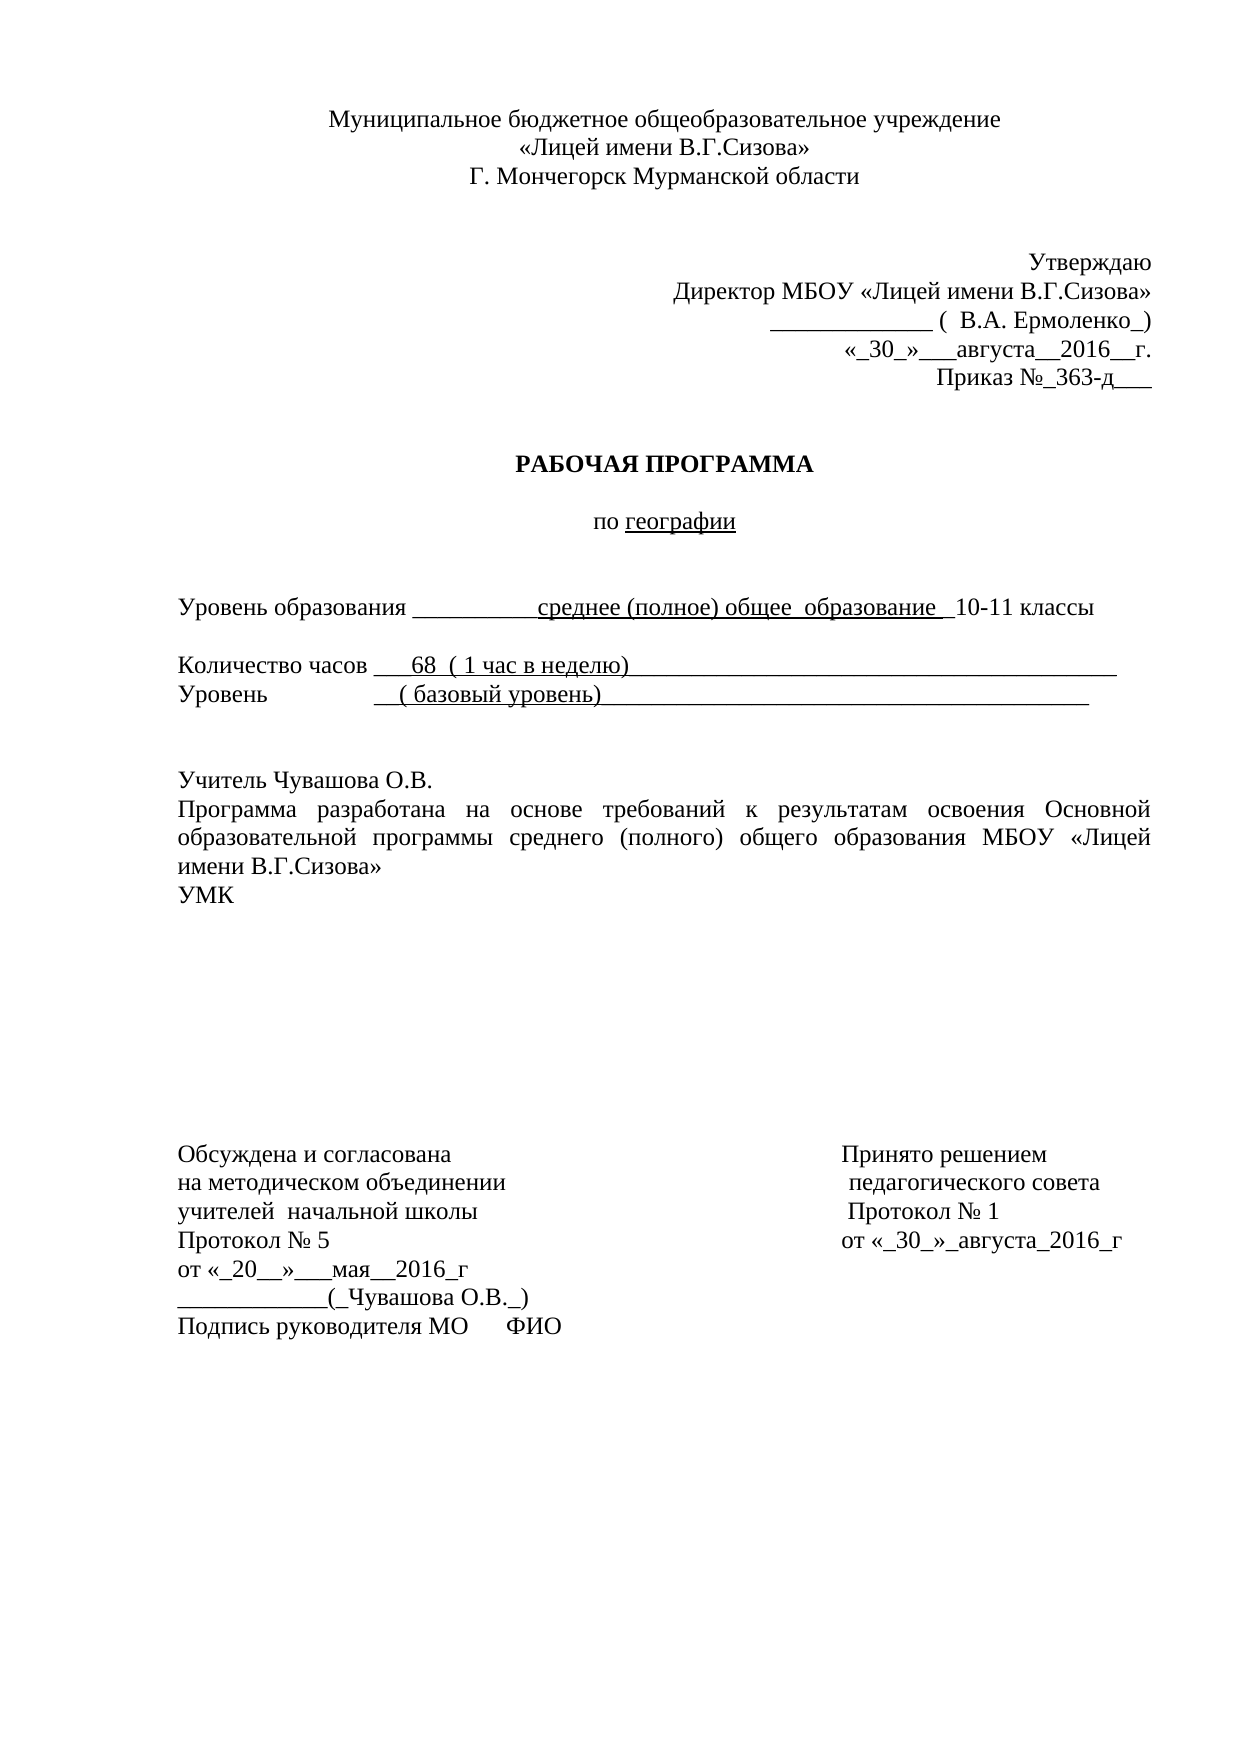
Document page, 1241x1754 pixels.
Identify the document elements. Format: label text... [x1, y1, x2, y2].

text «_30_»___августа__2016__г. [177, 334, 1152, 362]
text по географии [177, 506, 1152, 535]
text УМК [177, 880, 1152, 909]
text Протокол № 5 от «_30_»_августа_2016_г [177, 1225, 1152, 1254]
text «Лицей имени В.Г.Сизова» [177, 132, 1152, 161]
text ____________(_Чувашова О.В._) [177, 1282, 1152, 1311]
text Приказ №_363-д___ [177, 362, 1152, 391]
text Обсуждена и согласована Принято решением [177, 1139, 1152, 1167]
text Г. Мончегорск Мурманской области [177, 161, 1152, 190]
text Учитель Чувашова О.В. [177, 765, 1152, 794]
text Директор МБОУ «Лицей имени В.Г.Сизова» [177, 276, 1152, 305]
text от «_20__»___мая__2016_г [177, 1254, 1152, 1282]
text Количество часов ___68 ( 1 час в неделю)_______________________________________ [177, 650, 1152, 679]
text учителей начальной школы Протокол № 1 [177, 1196, 1152, 1225]
text Муниципальное бюджетное общеобразовательное учреждение [177, 104, 1152, 132]
text Утверждаю [177, 247, 1152, 276]
text _____________ ( В.А. Ермоленко_) [177, 305, 1152, 334]
text Подпись руководителя МО ФИО [177, 1311, 1152, 1340]
text Уровень образования __________среднее (полное) общее образование _10-11 классы [177, 592, 1152, 621]
text РАБОЧАЯ ПРОГРАММА [177, 449, 1152, 477]
text Программа разработана на основе требований к результатам освоения Основной образовательной программы среднего (полного) общего образования МБОУ «Лицей имени В.Г.Сизова» [177, 794, 1152, 880]
text на методическом объединении педагогического совета [177, 1167, 1152, 1196]
text Уровень __( базовый уровень)_______________________________________ [177, 679, 1152, 707]
